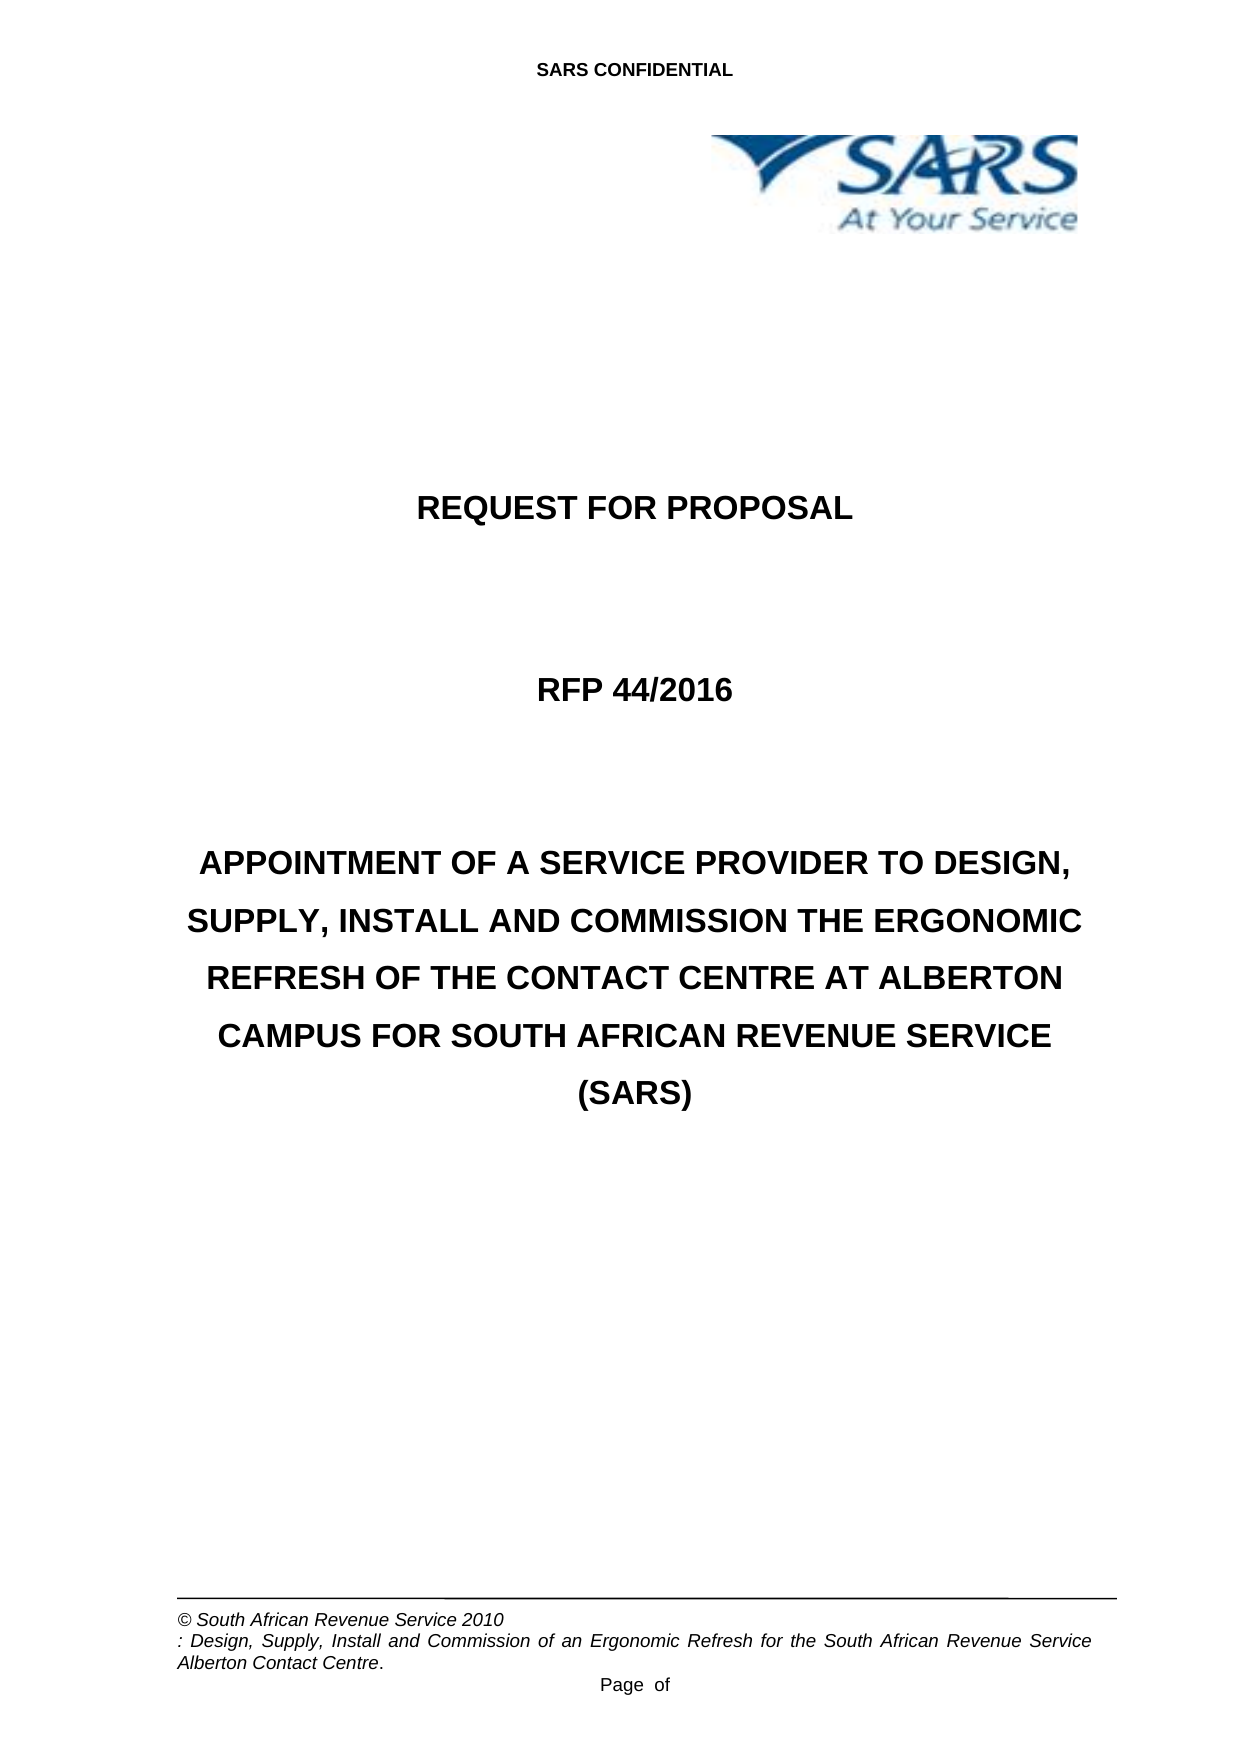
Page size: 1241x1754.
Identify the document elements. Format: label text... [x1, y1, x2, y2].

text RFP 44/2016 [177, 670, 1092, 709]
text Request for Proposal [177, 488, 1092, 526]
text AppoinTment of a SERVICE PROVIDER TO DESIGN, SUPPLY, INSTALL AND COMMISSION THE ERGONOMIC REFRESH OF THE CONTACT CENTRE AT ALBERTON CAMPUS FOR SOUTH AFRICAN REVENUE SERVICE (SARS) [177, 843, 1092, 1112]
picture [708, 135, 1076, 231]
